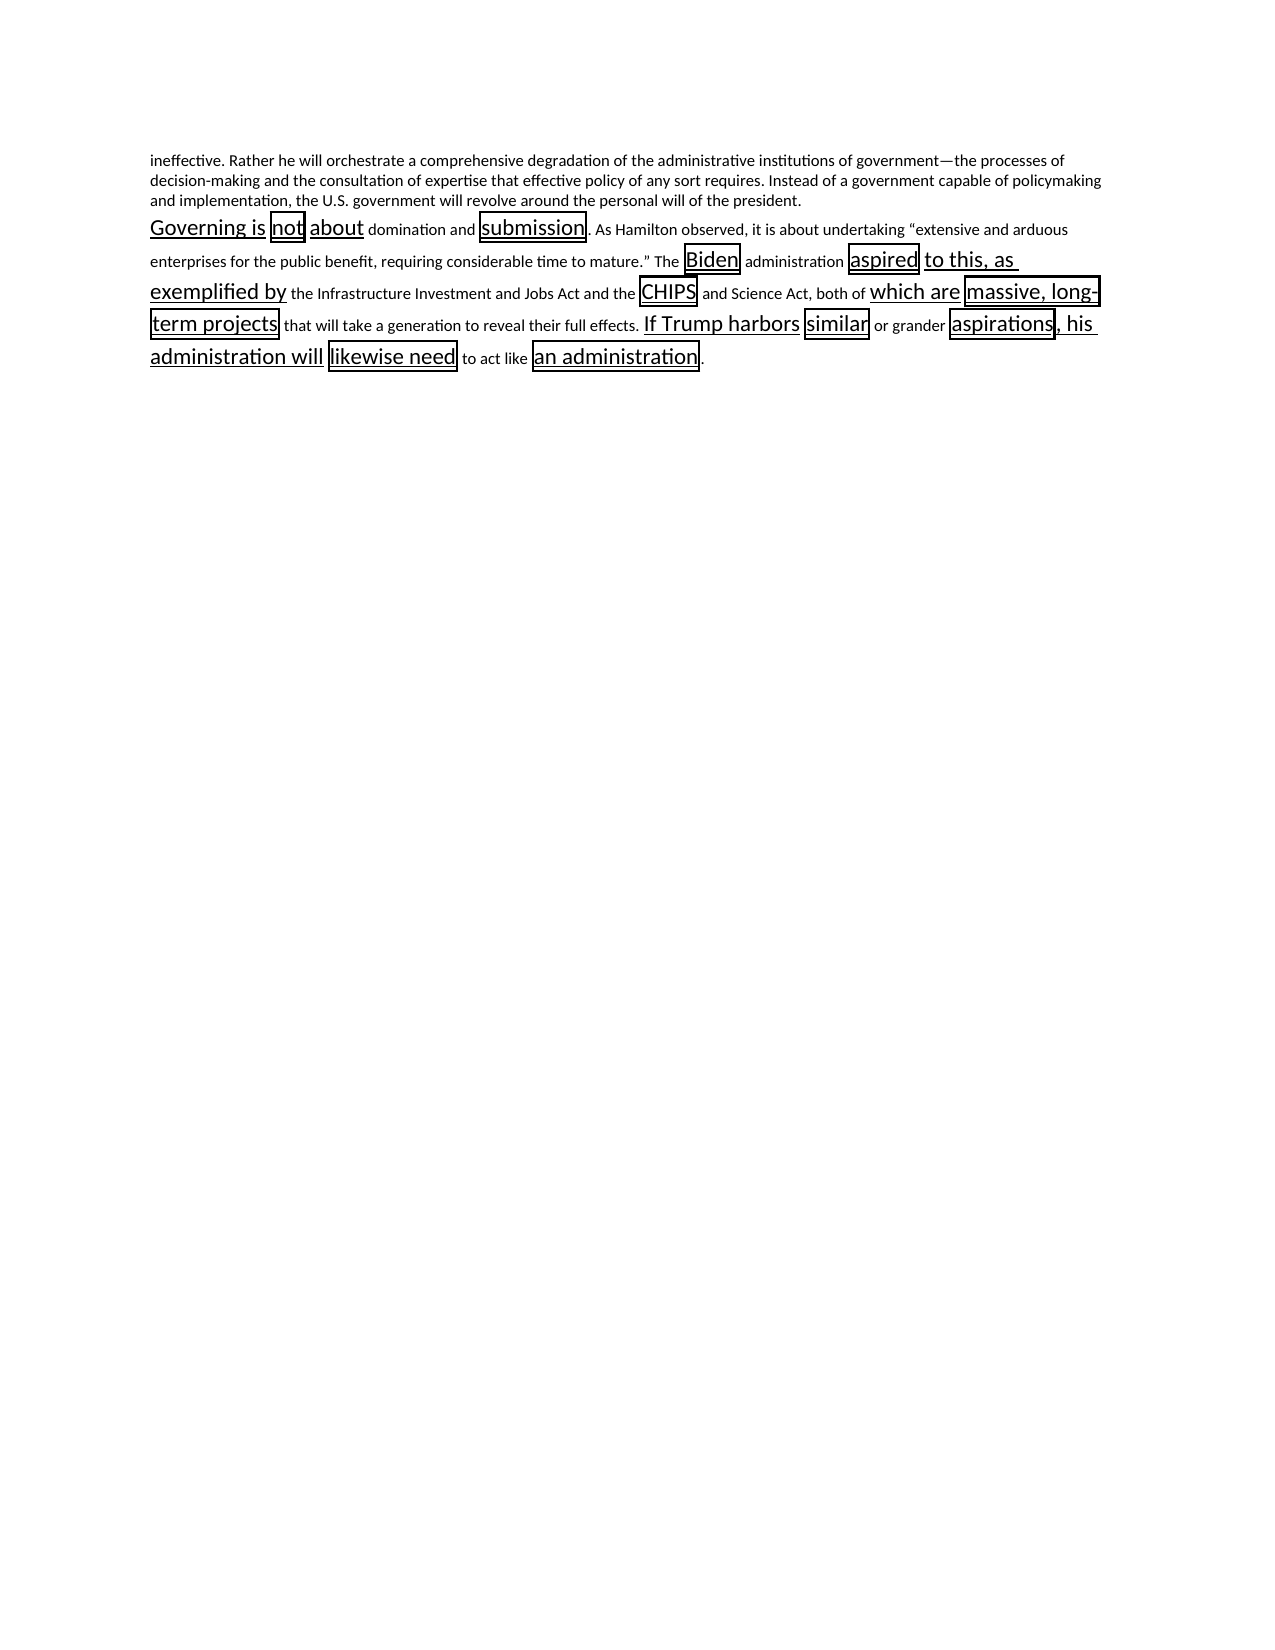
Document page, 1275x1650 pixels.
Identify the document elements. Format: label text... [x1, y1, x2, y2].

text Governing is not about domination and submission. As Hamilton observed, it is about undertaking “extensive and arduous enterprises for the public benefit, requiring considerable time to mature.” The Biden administration aspired to this, as exemplified by the Infrastructure Investment and Jobs Act and the CHIPS and Science Act, both of which are massive, long-term projects that will take a generation to reveal their full effects. If Trump harbors similar or grander aspirations, his administration will likewise need to act like an administration. [150, 211, 1125, 372]
